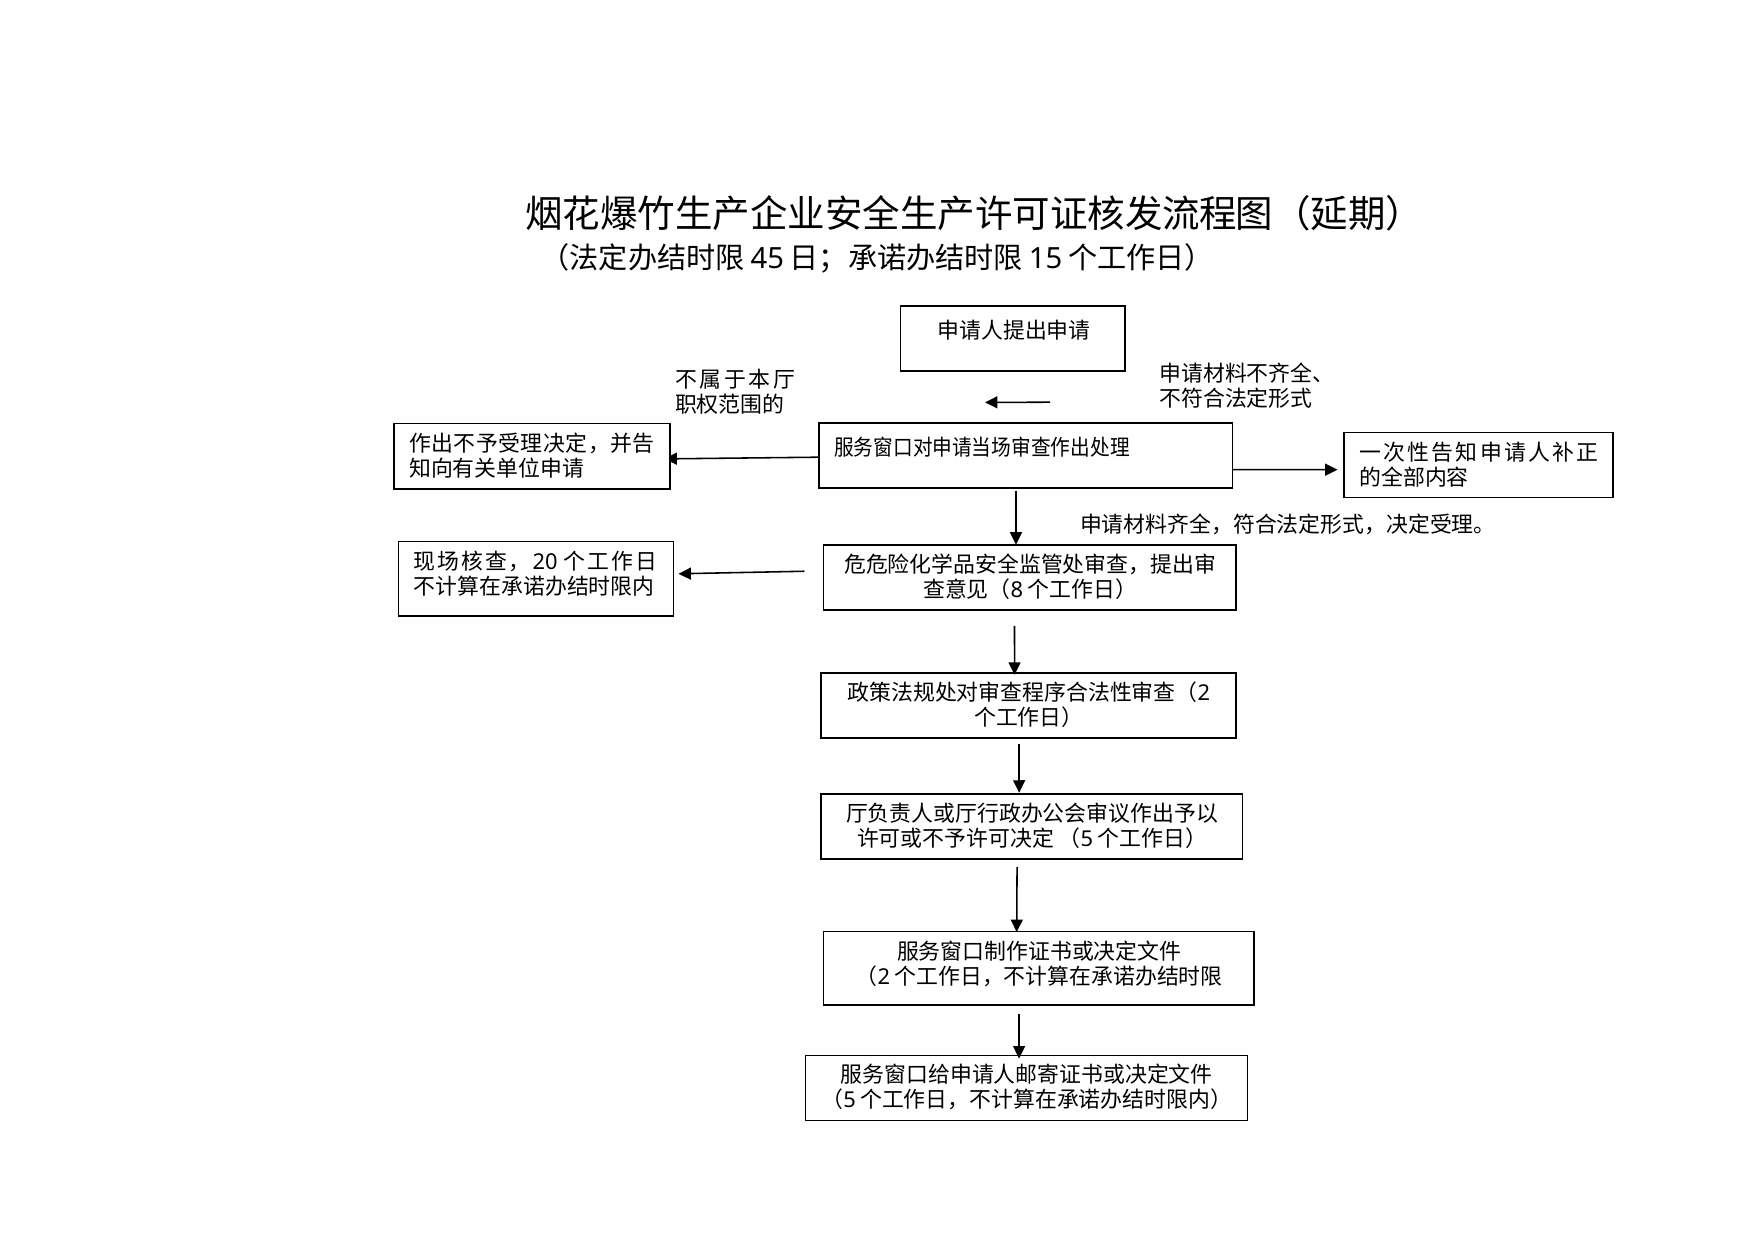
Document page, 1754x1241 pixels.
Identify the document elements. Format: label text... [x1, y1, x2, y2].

text （法定办结时限45日；承诺办结时限15个工作日） [150, 235, 1604, 277]
text 烟花爆竹生产企业安全生产许可证核发流程图（延期） [150, 198, 1604, 235]
